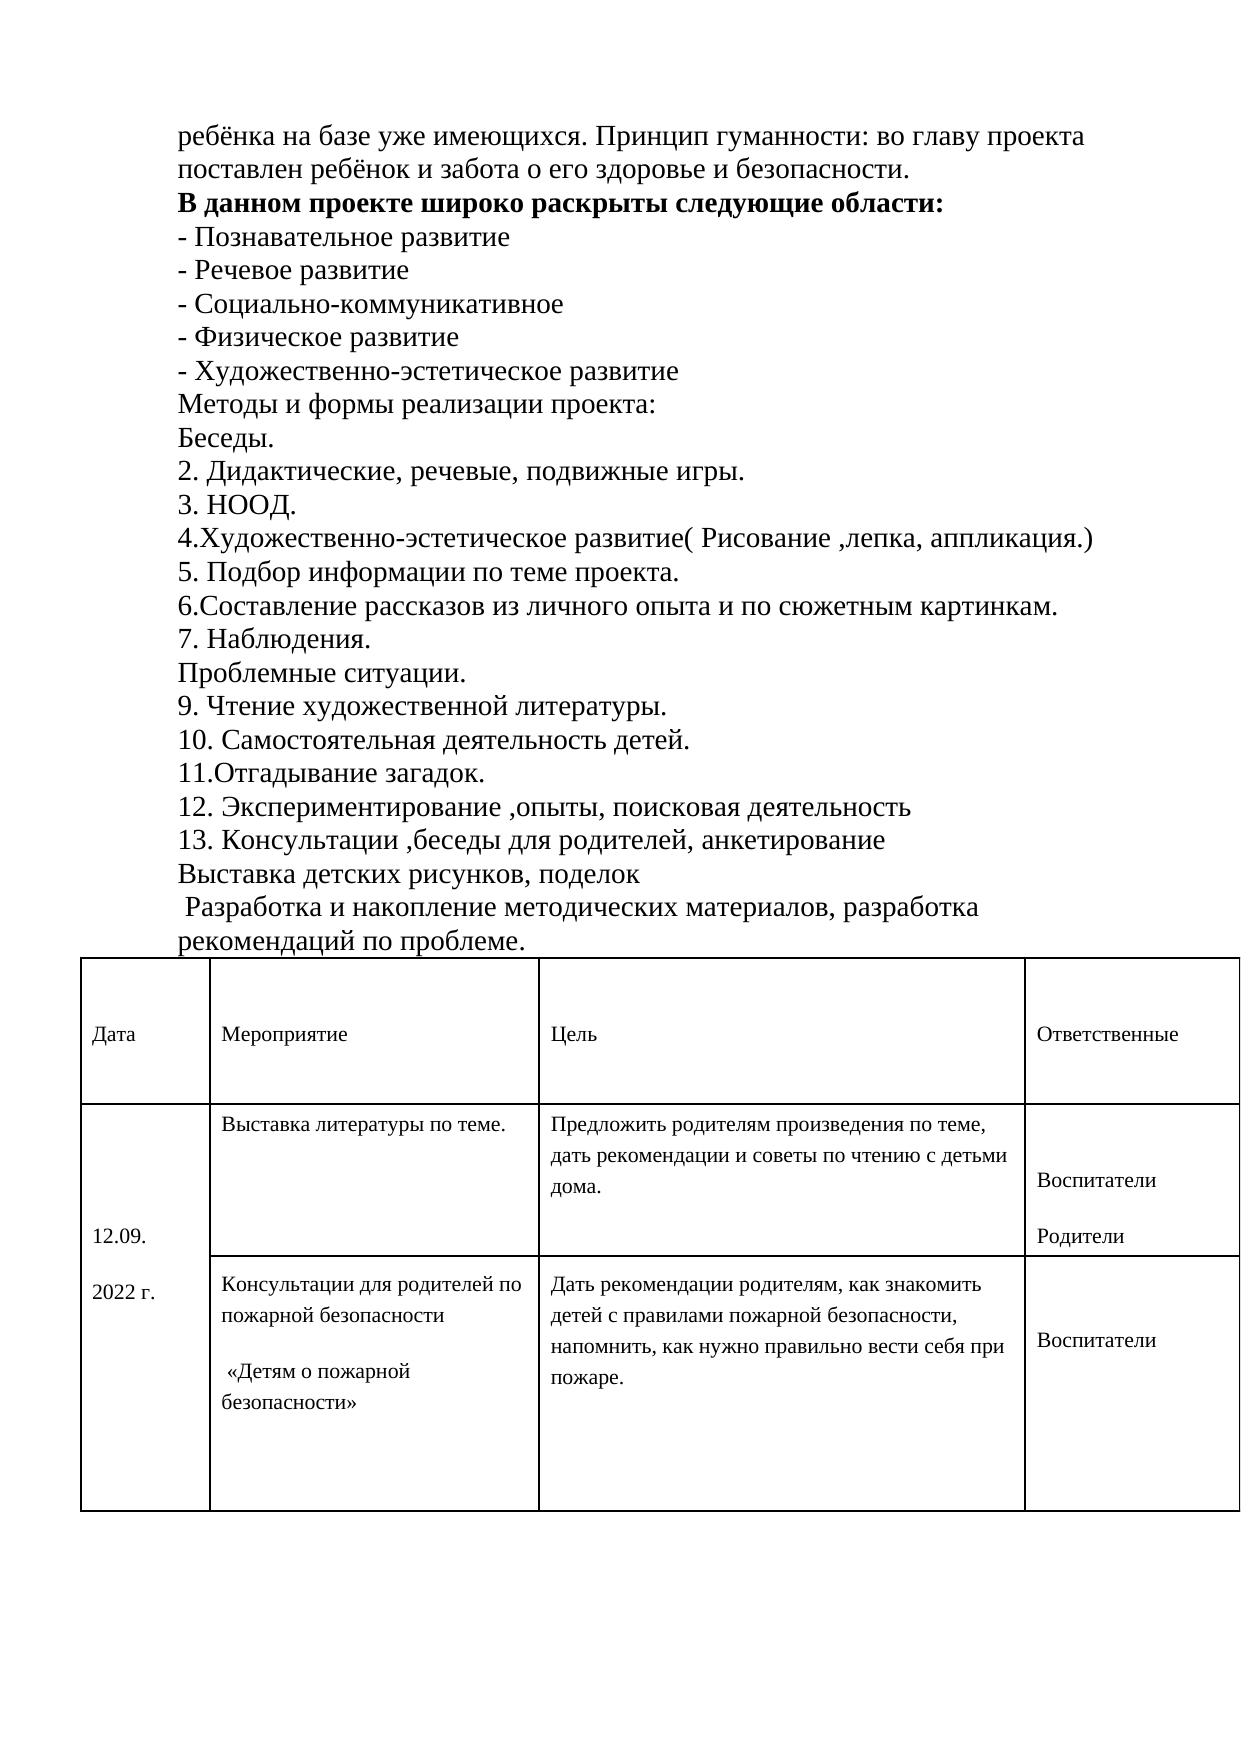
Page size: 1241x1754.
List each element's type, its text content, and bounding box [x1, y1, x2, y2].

text В данном проекте широко раскрыты следующие области: [177, 185, 1152, 219]
table_cell 12.09. 2022 г. [82, 1105, 209, 1509]
text Выставка детских рисунков, поделок [177, 856, 1152, 889]
text - Речевое развитие [177, 252, 1152, 286]
text Разработка и накопление методических материалов, разработка рекомендаций по проблеме. [177, 889, 1152, 957]
table_cell Воспитатели Родители [1026, 1105, 1239, 1254]
text Беседы. 2. Дидактические, речевые, подвижные игры. 3. НООД. 4.Художественно-эстетическое развитие( Рисование ,лепка, аппликация.) 5. Подбор информации по теме проекта. 6.Составление рассказов из личного опыта и по сюжетным картинкам. 7. Наблюдения. [177, 420, 1152, 655]
text - Познавательное развитие [177, 219, 1152, 252]
table_cell Консультации для родителей по пожарной безопасности «Детям о пожарной безопасности» [211, 1257, 538, 1509]
table_header Цель [540, 959, 1024, 1102]
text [177, 118, 1152, 185]
text - Физическое развитие [177, 319, 1152, 353]
table_cell Дать рекомендации родителям, как знакомить детей с правилами пожарной безопасности, напомнить, как нужно правильно вести себя при пожаре. [540, 1257, 1024, 1509]
table_cell Воспитатели [1026, 1257, 1239, 1509]
text Методы и формы реализации проекта: [177, 386, 1152, 420]
text - Художественно-эстетическое развитие [177, 353, 1152, 386]
text Проблемные ситуации. 9. Чтение художественной литературы. 10. Самостоятельная деятельность детей. 11.Отгадывание загадок. 12. Экспериментирование ,опыты, поисковая деятельность 13. Консультации ,беседы для родителей, анкетирование [177, 655, 1152, 856]
table_cell Выставка литературы по теме. [211, 1105, 538, 1254]
text - Социально-коммуникативное [177, 286, 1152, 319]
table_header Дата [82, 959, 209, 1102]
table_header Мероприятие [211, 959, 538, 1102]
table_header Ответственные [1026, 959, 1239, 1102]
table_cell Предложить родителям произведения по теме, дать рекомендации и советы по чтению с детьми дома. [540, 1105, 1024, 1254]
